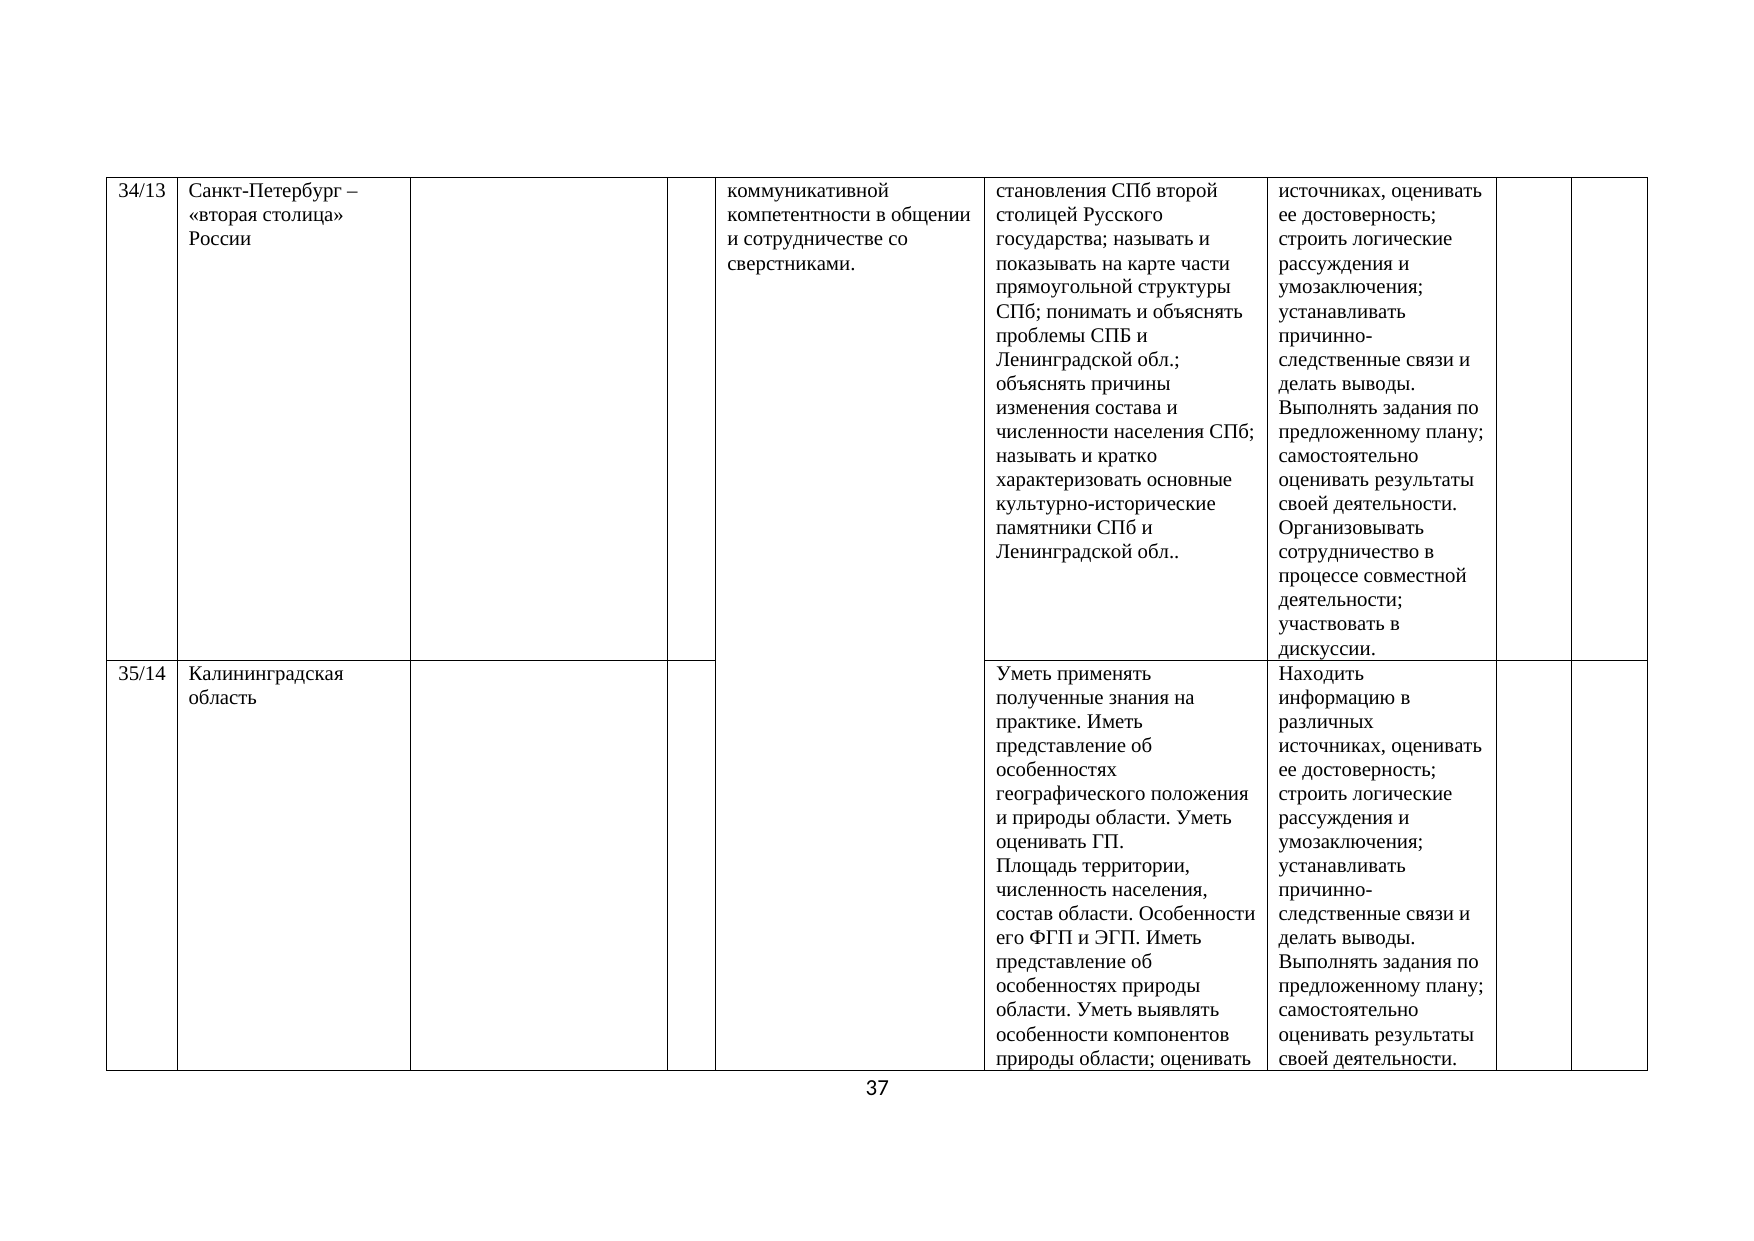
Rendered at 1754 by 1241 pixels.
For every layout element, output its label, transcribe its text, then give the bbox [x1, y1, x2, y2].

table_cell [1572, 661, 1647, 1069]
table_cell [1572, 178, 1647, 659]
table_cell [985, 661, 1267, 1069]
table_cell Санкт-Петербург – «вторая столица» России [178, 178, 410, 659]
table_cell [411, 178, 667, 659]
table_cell [411, 661, 667, 1069]
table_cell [716, 178, 984, 1069]
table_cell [1268, 178, 1496, 659]
table_cell [668, 178, 715, 659]
table_cell 34/13 [107, 178, 177, 659]
table_cell [1497, 661, 1571, 1069]
table_cell [668, 661, 715, 1069]
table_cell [1268, 661, 1496, 1069]
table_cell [985, 178, 1267, 659]
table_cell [178, 661, 410, 1069]
table_cell 35/14 [107, 661, 177, 1069]
table_cell [1497, 178, 1571, 659]
